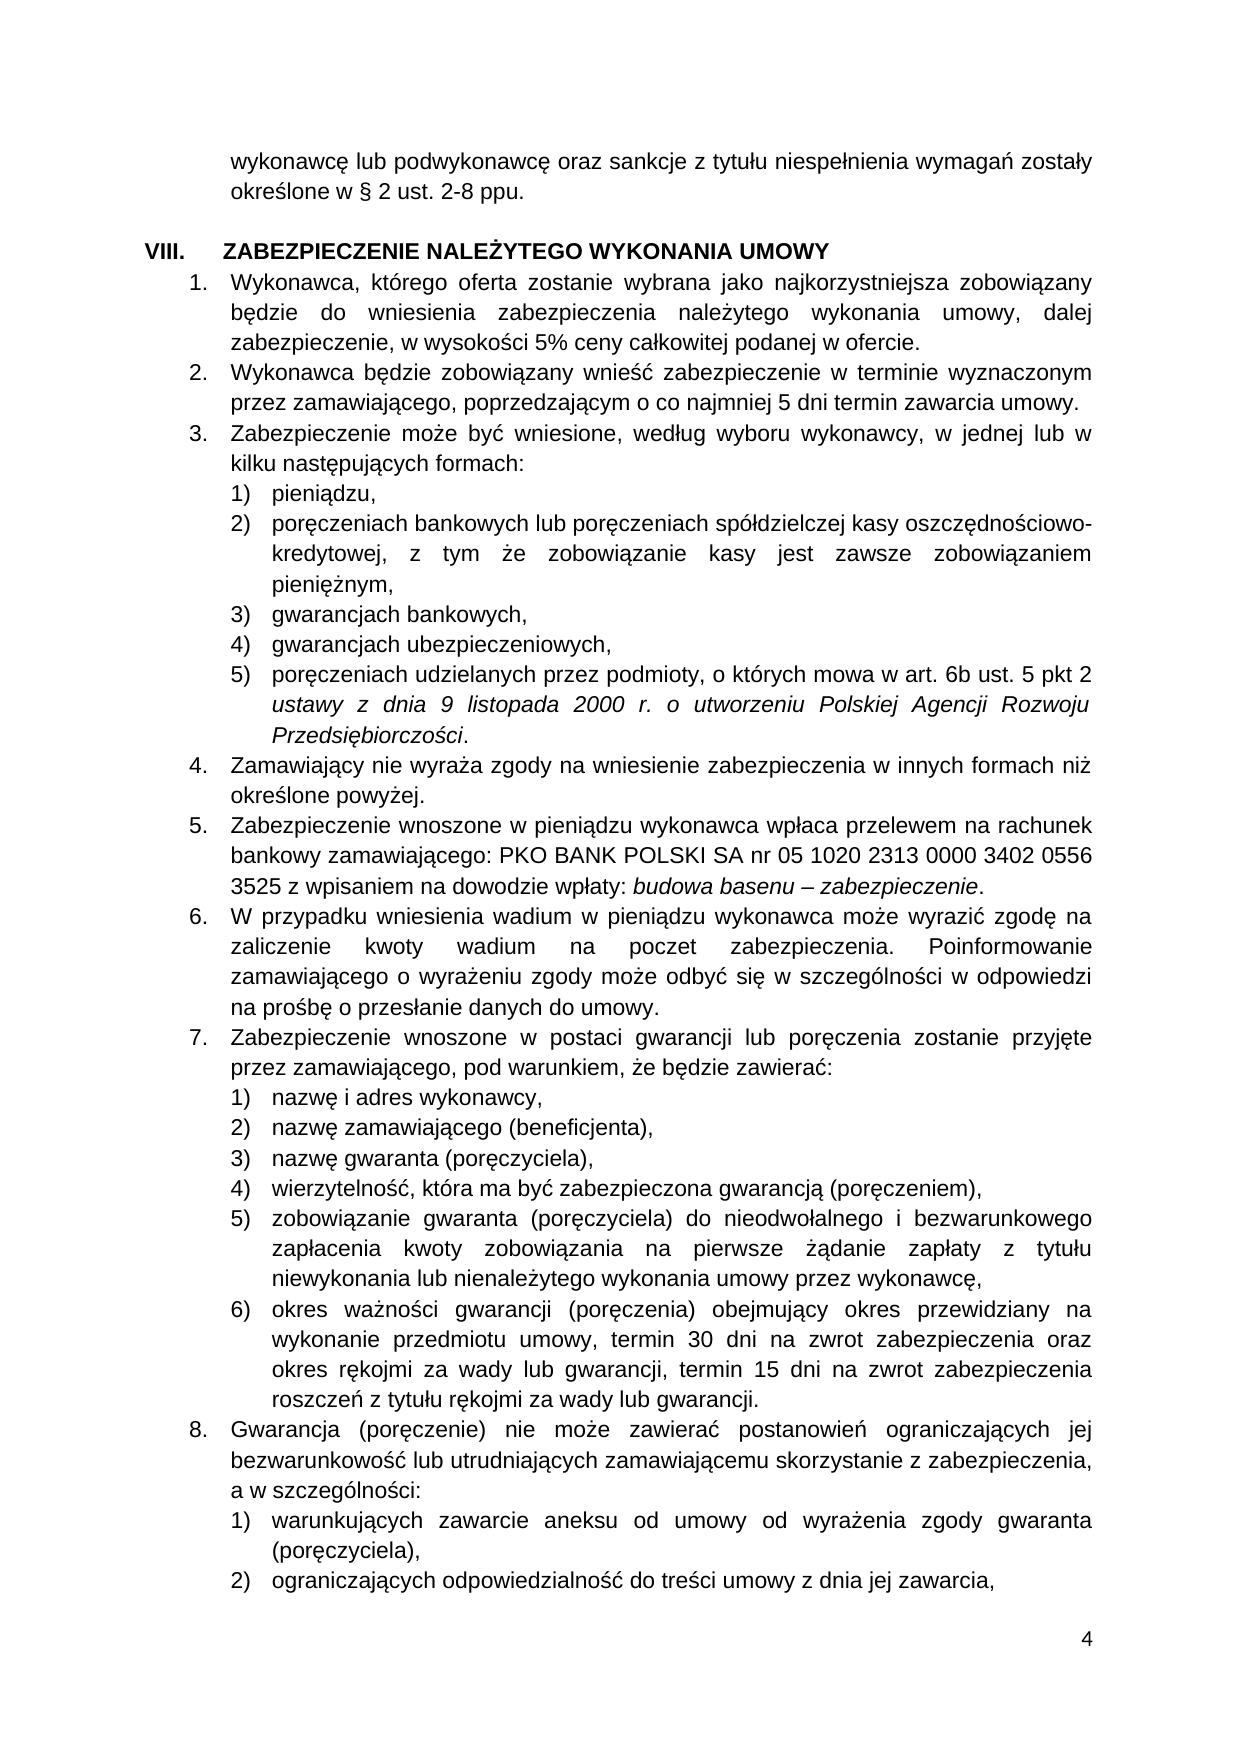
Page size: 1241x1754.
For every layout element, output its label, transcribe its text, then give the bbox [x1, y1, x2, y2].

list zobowiązanie gwaranta (poręczyciela) do nieodwołalnego i bezwarunkowego zapłacenia kwoty zobowiązania na pierwsze żądanie zapłaty z tytułu niewykonania lub nienależytego wykonania umowy przez wykonawcę, [230, 1205, 1093, 1292]
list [189, 148, 1093, 204]
list Zamawiający nie wyraża zgody na wniesienie zabezpieczenia w innych formach niż określone powyżej. [189, 752, 1093, 808]
list nazwę i adres wykonawcy, [230, 1084, 1093, 1110]
list warunkujących zawarcie aneksu od umowy od wyrażenia zgody gwaranta (poręczyciela), [230, 1507, 1093, 1563]
list Wykonawca będzie zobowiązany wnieść zabezpieczenie w terminie wyznaczonym przez zamawiającego, poprzedzającym o co najmniej 5 dni termin zawarcia umowy. [189, 359, 1093, 416]
list pieniądzu, [230, 480, 1093, 506]
list Zabezpieczenie wnoszone w postaci gwarancji lub poręczenia zostanie przyjęte przez zamawiającego, pod warunkiem, że będzie zawierać: [189, 1024, 1093, 1080]
list gwarancjach ubezpieczeniowych, [230, 631, 1093, 657]
list Wykonawca, którego oferta zostanie wybrana jako najkorzystniejsza zobowiązany będzie do wniesienia zabezpieczenia należytego wykonania umowy, dalej zabezpieczenie, w wysokości 5% ceny całkowitej podanej w ofercie. [189, 268, 1093, 355]
list ograniczających odpowiedzialność do treści umowy z dnia jej zawarcia, [230, 1567, 1093, 1594]
list poręczeniach bankowych lub poręczeniach spółdzielczej kasy oszczędnościowo-kredytowej, z tym że zobowiązanie kasy jest zawsze zobowiązaniem pieniężnym, [230, 510, 1093, 597]
list Zabezpieczenie wnoszone w pieniądzu wykonawca wpłaca przelewem na rachunek bankowy zamawiającego: PKO BANK POLSKI SA nr 05 1020 2313 0000 3402 0556 3525 z wpisaniem na dowodzie wpłaty: budowa basenu – zabezpieczenie. [189, 812, 1093, 899]
list wierzytelność, która ma być zabezpieczona gwarancją (poręczeniem), [230, 1175, 1093, 1201]
subtitle ZABEZPIECZENIE NALEŻYTEGO WYKONANIA UMOWY [185, 238, 1093, 264]
list poręczeniach udzielanych przez podmioty, o których mowa w art. 6b ust. 5 pkt 2 ustawy z dnia 9 listopada 2000 r. o utworzeniu Polskiej Agencji Rozwoju Przedsiębiorczości. [230, 661, 1093, 748]
list nazwę gwaranta (poręczyciela), [230, 1144, 1093, 1171]
list gwarancjach bankowych, [230, 601, 1093, 627]
list nazwę zamawiającego (beneficjenta), [230, 1114, 1093, 1141]
list Zabezpieczenie może być wniesione, według wyboru wykonawcy, w jednej lub w kilku następujących formach: [189, 419, 1093, 476]
list W przypadku wniesienia wadium w pieniądzu wykonawca może wyrazić zgodę na zaliczenie kwoty wadium na poczet zabezpieczenia. Poinformowanie zamawiającego o wyrażeniu zgody może odbyć się w szczególności w odpowiedzi na prośbę o przesłanie danych do umowy. [189, 903, 1093, 1020]
list okres ważności gwarancji (poręczenia) obejmujący okres przewidziany na wykonanie przedmiotu umowy, termin 30 dni na zwrot zabezpieczenia oraz okres rękojmi za wady lub gwarancji, termin 15 dni na zwrot zabezpieczenia roszczeń z tytułu rękojmi za wady lub gwarancji. [230, 1296, 1093, 1412]
list Gwarancja (poręczenie) nie może zawierać postanowień ograniczających jej bezwarunkowość lub utrudniających zamawiającemu skorzystanie z zabezpieczenia, a w szczególności: [189, 1416, 1093, 1503]
